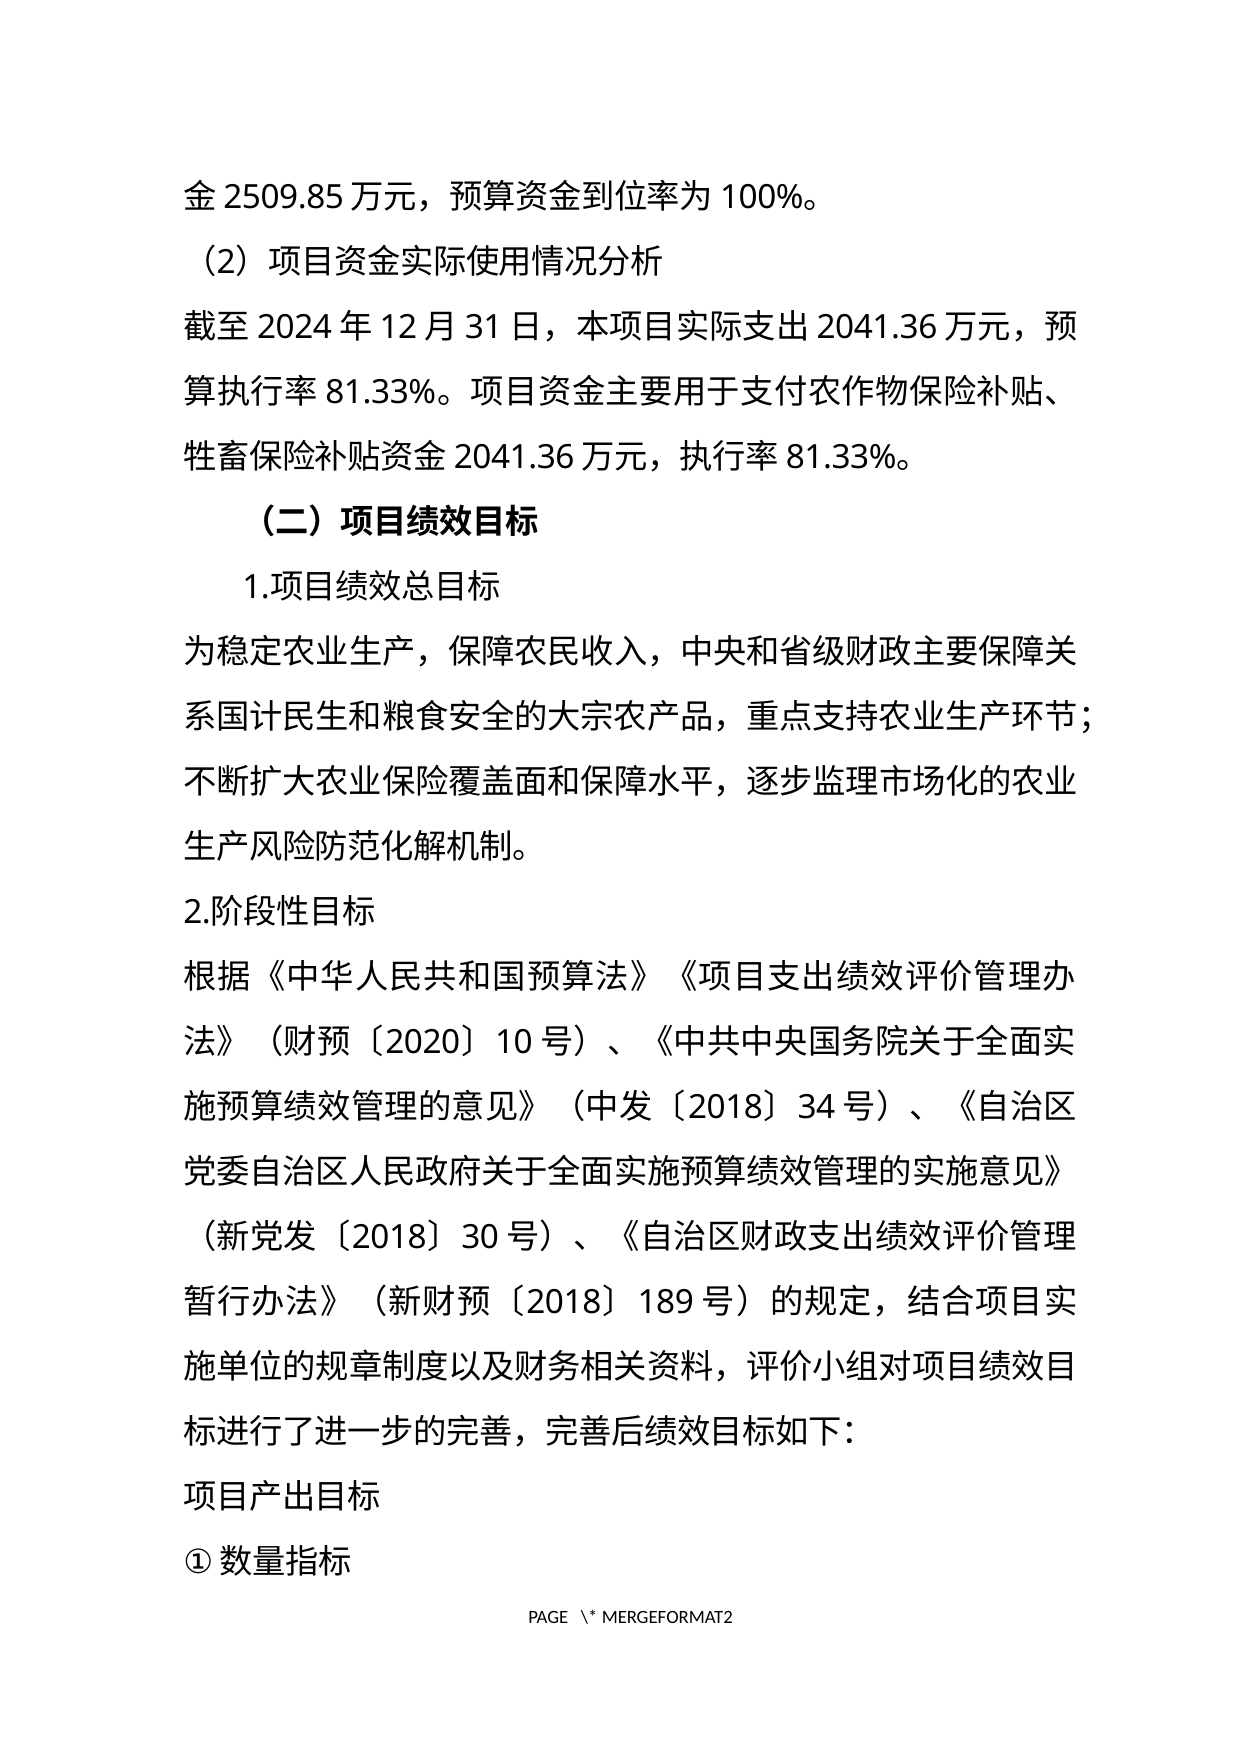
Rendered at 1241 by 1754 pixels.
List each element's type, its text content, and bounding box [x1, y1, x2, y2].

text （二）项目绩效目标 [183, 487, 1078, 552]
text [183, 162, 1078, 487]
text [183, 552, 1078, 1592]
